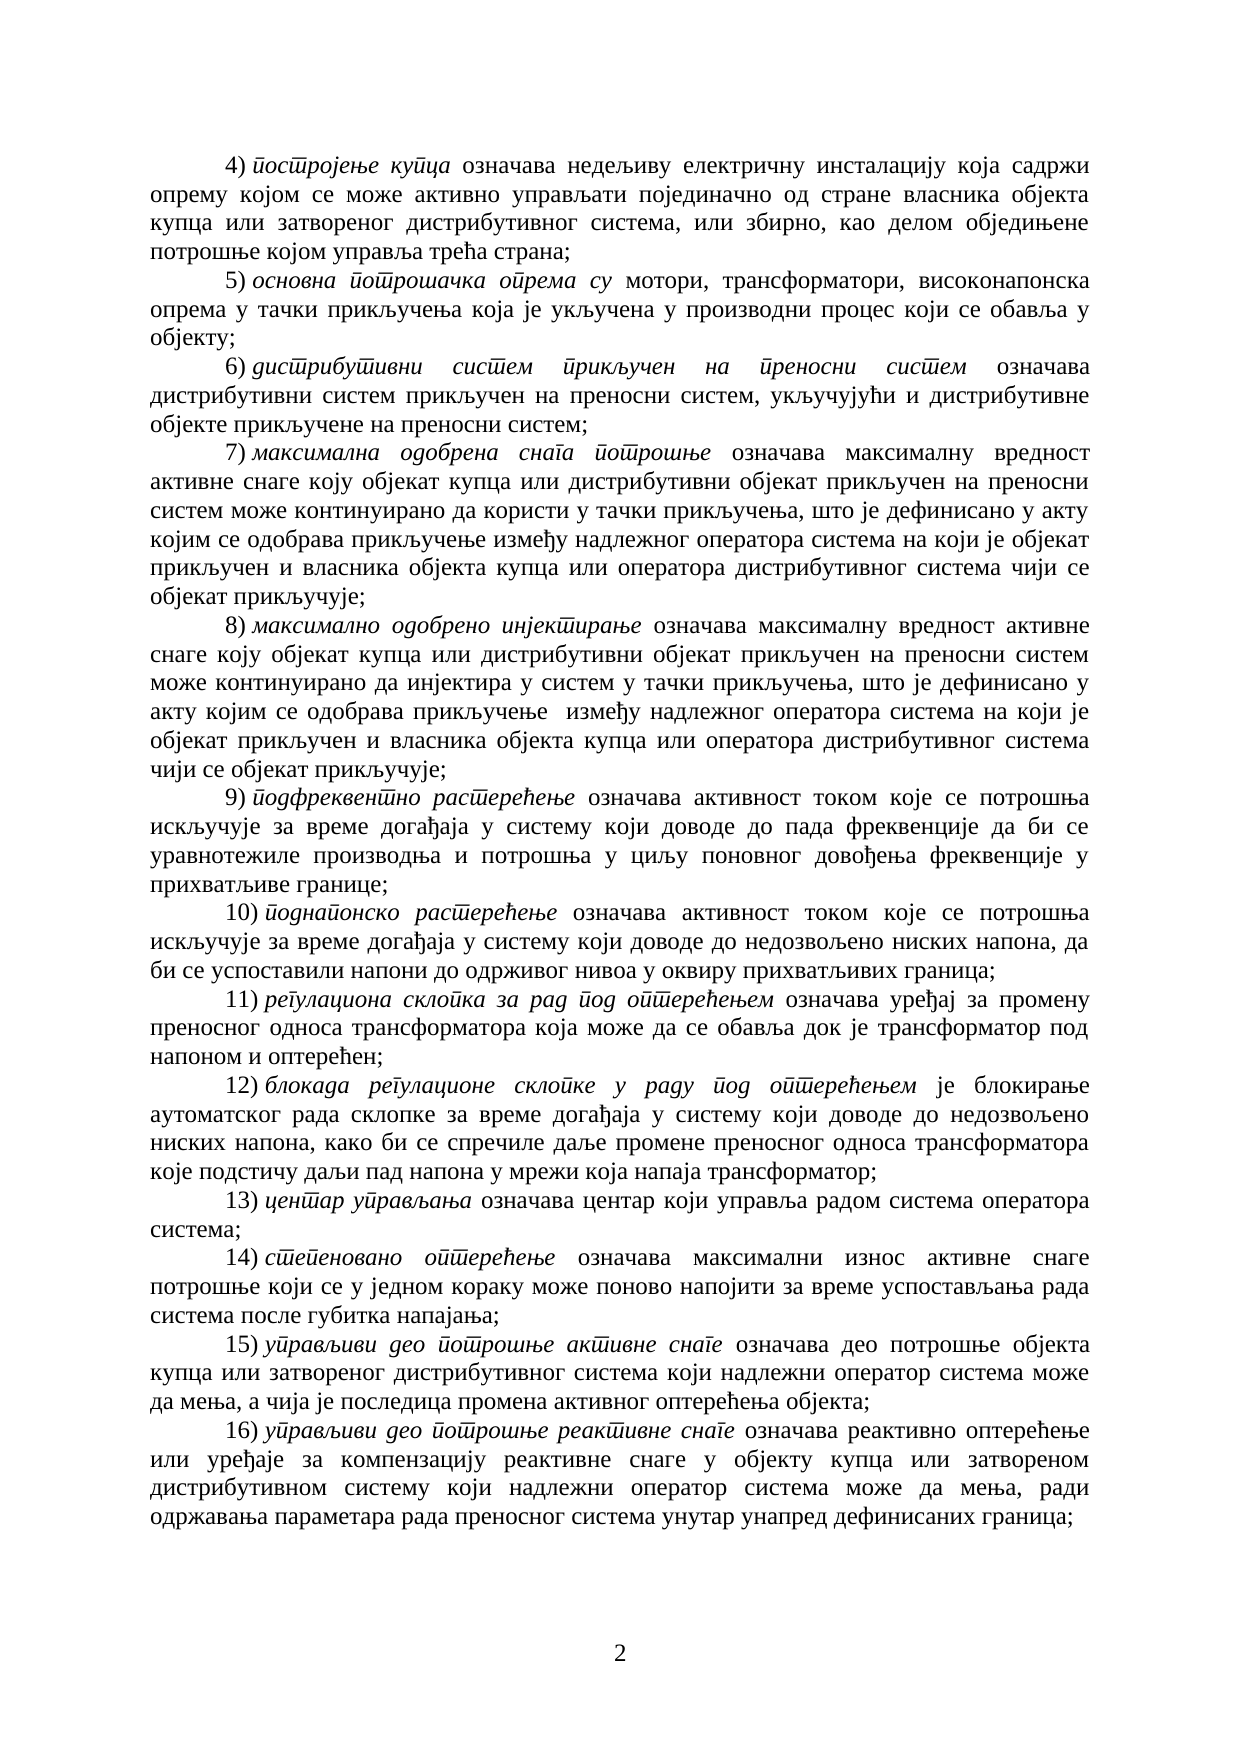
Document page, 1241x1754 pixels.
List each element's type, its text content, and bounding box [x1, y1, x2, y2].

list управљиви део потрошње активне снаге означава део потрошње објекта купца или затвореног дистрибутивног система који надлежни оператор система може да мења, а чија је последица промена активног оптерећења објекта; [150, 1329, 1090, 1415]
list поднапонско растерећење означава активност током које се потрошња искључује за време догађаја у систему који доводе до недозвољено ниских напона, да би се успоставили напони до одрживог нивоа у оквиру прихватљивих граница; [150, 897, 1090, 984]
list максимално одобрено инјектирање означава максималну вредност активне снаге коју објекат купца или дистрибутивни објекат прикључен на преносни систем може континуирано да инјектира у систем у тачки прикључења, што је дефинисано у акту којим се одобрава прикључење између надлежног оператора система на који је објекат прикључен и власника објекта купца или оператора дистрибутивног система чији се објекат прикључује; [150, 610, 1090, 782]
list постројење купца означава недељиву електричну инсталацију која садржи опрему којом се може активно управљати појединачно од стране власника објекта купца или затвореног дистрибутивног система, или збирно, као делом обједињене потрошње којом управља трећа страна; [150, 150, 1090, 265]
list степеновано оптерећење означава максимални износ активне снаге потрошње који се у једном кораку може поново напојити за време успостављања рада система после губитка напајања; [150, 1242, 1090, 1329]
list блокада регулационе склопке у раду под оптерећењем је блокирање аутоматског рада склопке за време догађаја у систему који доводе до недозвољено ниских напона, како би се спречиле даље промене преносног односа трансформатора које подстичу даљи пад напона у мрежи која напаја трансформатор; [150, 1070, 1090, 1185]
list подфреквентно растерећење означава активност током које се потрошња искључује за време догађаја у систему који доводе до пада фреквенције да би се уравнотежиле производња и потрошња у циљу поновног довођења фреквенције у прихватљиве границе; [150, 782, 1090, 897]
list регулациона склопка за рад под оптерећењем означава уређај за промену преносног односа трансформатора која може да се обавља док је трансформатор под напоном и оптерећен; [150, 984, 1090, 1070]
list дистрибутивни систем прикључен на преносни систем означава дистрибутивни систем прикључен на преносни систем, укључујући и дистрибутивне објекте прикључене на преносни систем; [150, 351, 1090, 437]
list центар управљања означава центар који управља радом система оператора система; [150, 1185, 1090, 1242]
list основна потрошачка опрема су мотори, трансформатори, високонапонска опрема у тачки прикључења која је укључена у производни процес који се обавља у објекту; [150, 265, 1090, 351]
list максимална одобрена снага потрошње означава максималну вредност активне снаге коју објекат купца или дистрибутивни објекат прикључен на преносни систем може континуирано да користи у тачки прикључења, што је дефинисано у акту којим се одобрава прикључење између надлежног оператора система на који је објекат прикључен и власника објекта купца или оператора дистрибутивног система чији се објекат прикључује; [150, 437, 1090, 610]
list управљиви део потрошње реактивне снаге означава реактивно оптерећење или уређаје за компензацију реактивне снаге у објекту купца или затвореном дистрибутивном систему који надлежни оператор система може да мења, ради одржавања параметара рада преносног система унутар унапред дефинисаних граница; [150, 1415, 1090, 1530]
